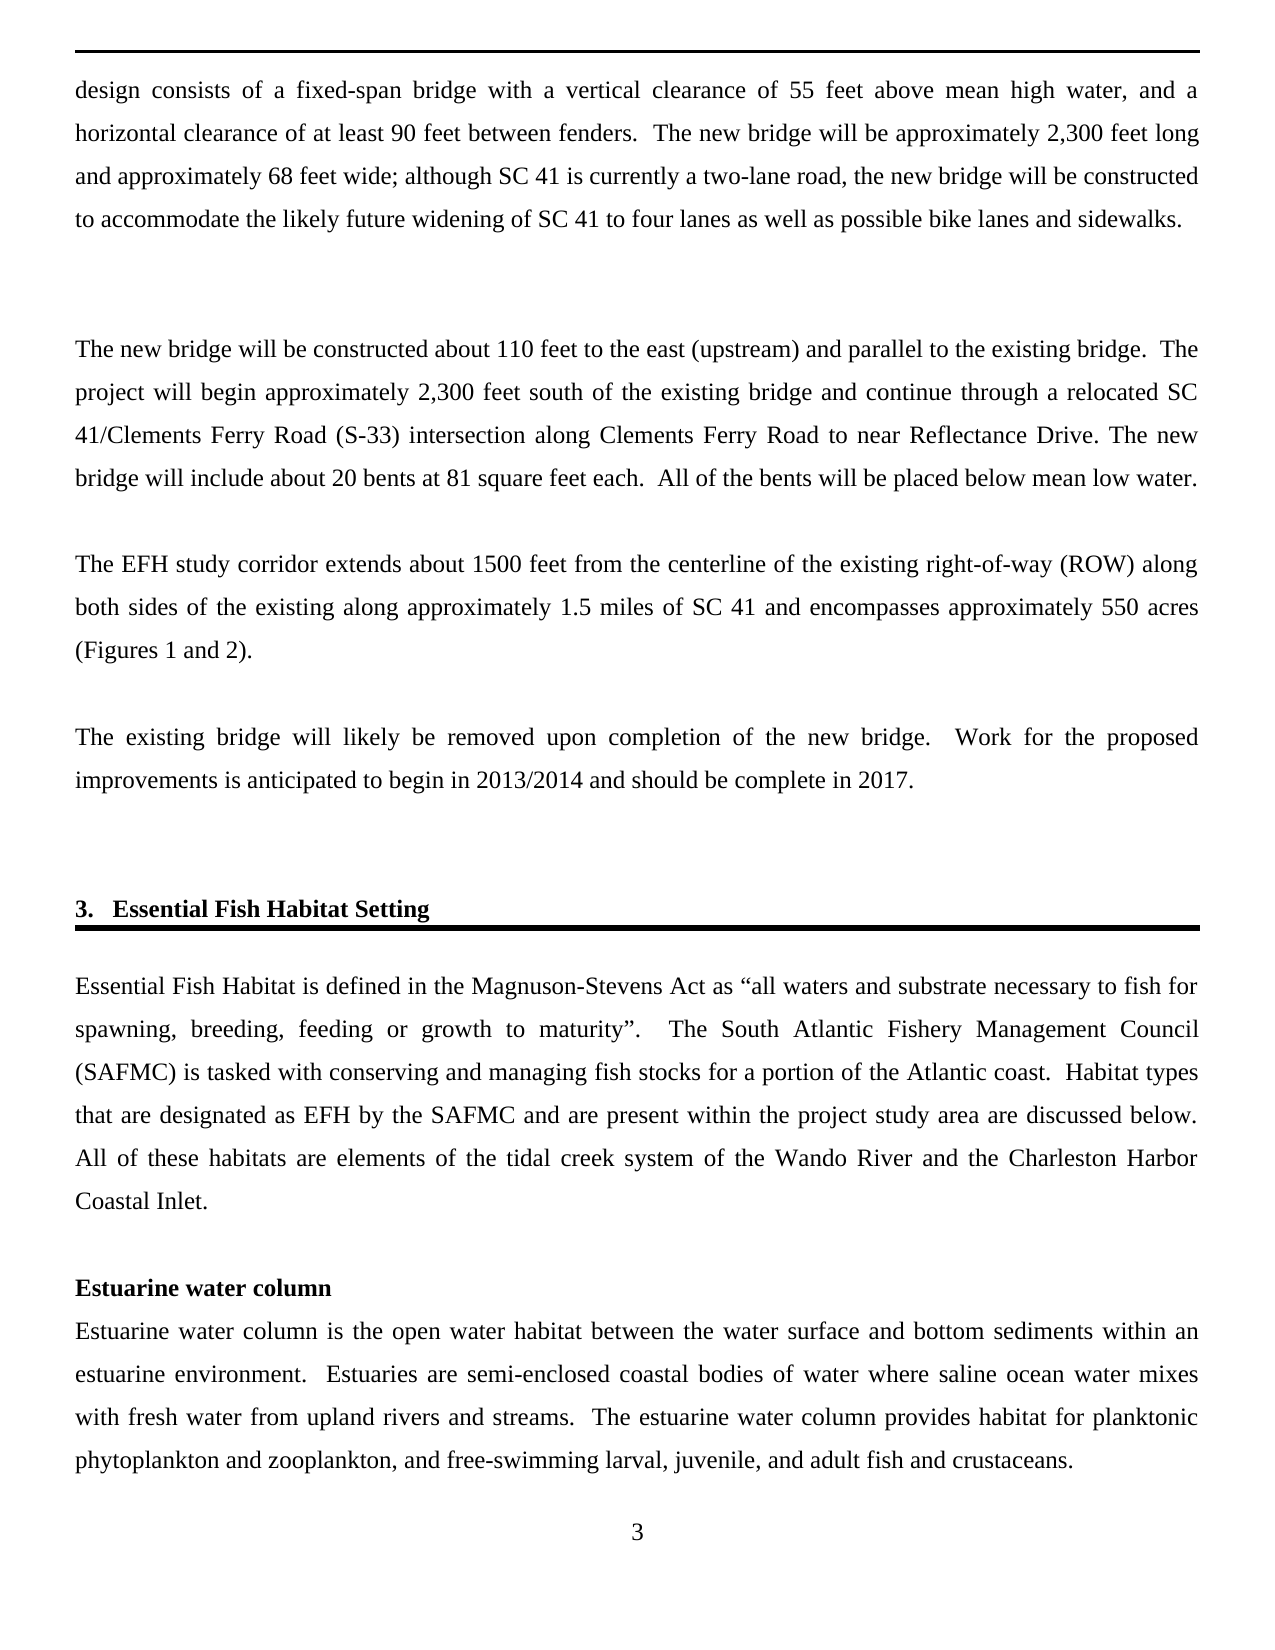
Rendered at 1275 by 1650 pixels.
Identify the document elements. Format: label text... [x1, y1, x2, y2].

text The new bridge will be constructed about 110 feet to the east (upstream) and parallel to the existing bridge. The project will begin approximately 2,300 feet south of the existing bridge and continue through a relocated SC 41/Clements Ferry Road (S-33) intersection along Clements Ferry Road to near Reflectance Drive. The new bridge will include about 20 bents at 81 square feet each. All of the bents will be placed below mean low water. [75, 334, 1200, 492]
title Essential Fish Habitat Setting [75, 894, 1200, 925]
text Estuarine water column is the open water habitat between the water surface and bottom sediments within an estuarine environment. Estuaries are semi-enclosed coastal bodies of water where saline ocean water mixes with fresh water from upland rivers and streams. The estuarine water column provides habitat for planktonic phytoplankton and zooplankton, and free-swimming larval, juvenile, and adult fish and crustaceans. [75, 1316, 1200, 1474]
text The existing bridge will likely be removed upon completion of the new bridge. Work for the proposed improvements is anticipated to begin in 2013/2014 and should be complete in 2017. [75, 722, 1200, 794]
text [75, 75, 1200, 233]
text The EFH study corridor extends about 1500 feet from the centerline of the existing right-of-way (ROW) along both sides of the existing along approximately 1.5 miles of SC 41 and encompasses approximately 550 acres (Figures 1 and 2). [75, 549, 1200, 664]
text Essential Fish Habitat is defined in the Magnuson-Stevens Act as “all waters and substrate necessary to fish for spawning, breeding, feeding or growth to maturity”. The South Atlantic Fishery Management Council (SAFMC) is tasked with conserving and managing fish stocks for a portion of the Atlantic coast. Habitat types that are designated as EFH by the SAFMC and are present within the project study area are discussed below. All of these habitats are elements of the tidal creek system of the Wando River and the Charleston Harbor Coastal Inlet. [75, 971, 1200, 1215]
text Estuarine water column [75, 1273, 1200, 1301]
